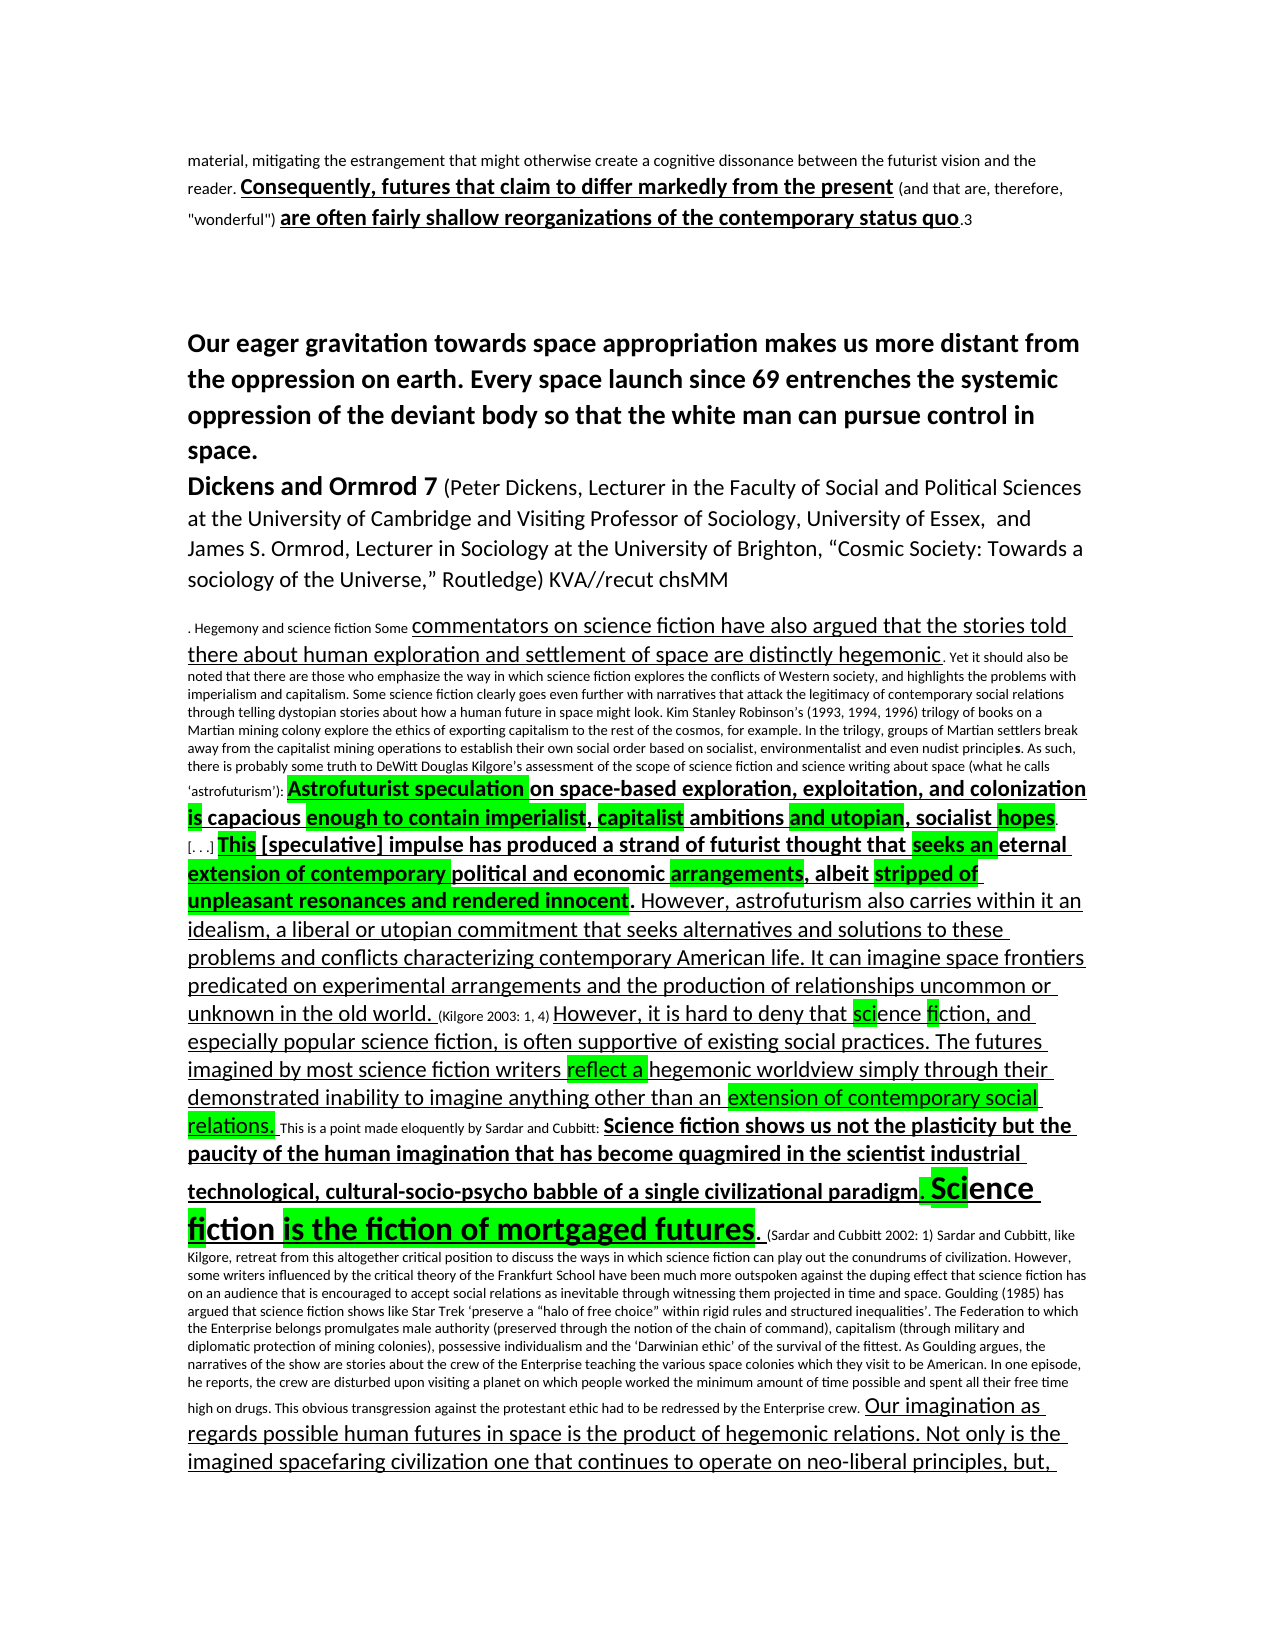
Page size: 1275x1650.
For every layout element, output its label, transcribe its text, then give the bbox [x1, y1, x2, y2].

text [187, 800, 1087, 1475]
text Dickens and Ormrod 7 (Peter Dickens, Lecturer in the Faculty of Social and Political Sciences at the University of Cambridge and Visiting Professor of Sociology, University of Essex, and James S. Ormrod, Lecturer in Sociology at the University of Brighton, “Cosmic Society: Towards a sociology of the Universe,” Routledge) KVA//recut chsMM [187, 469, 1087, 593]
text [187, 150, 1087, 231]
subtitle Our eager gravitation towards space appropriation makes us more distant from the oppression on earth. Every space launch since 69 entrenches the systemic oppression of the deviant body so that the white man can pursue control in space. [187, 327, 1087, 467]
